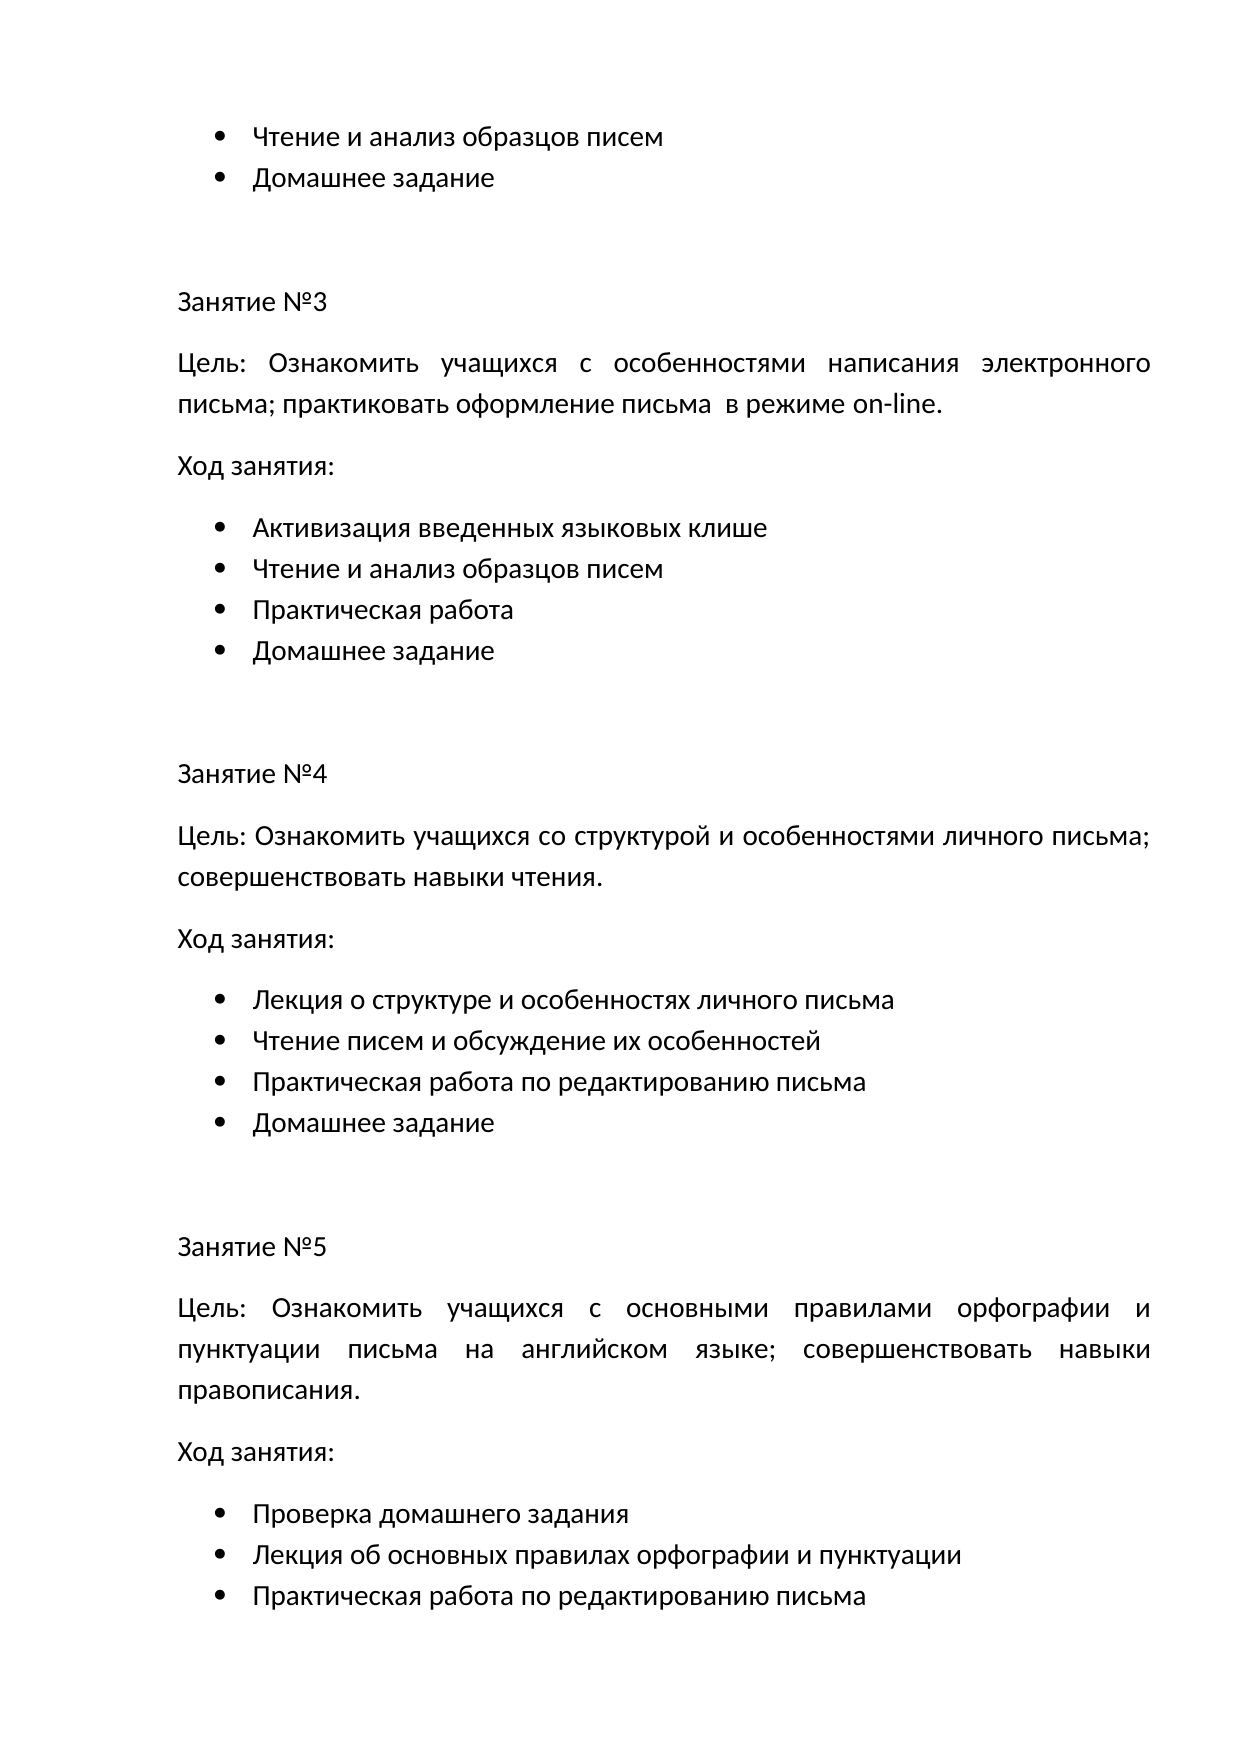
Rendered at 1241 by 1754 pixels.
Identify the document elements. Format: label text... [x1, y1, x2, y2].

text Ход занятия: [177, 1433, 1152, 1469]
list Лекция о структуре и особенностях личного письма [215, 981, 1152, 1017]
list Домашнее задание [215, 1104, 1152, 1140]
list Чтение писем и обсуждение их особенностей [215, 1022, 1152, 1058]
list Домашнее задание [215, 632, 1152, 667]
list Чтение и анализ образцов писем [215, 550, 1152, 585]
text Занятие №5 [177, 1228, 1152, 1263]
list Лекция об основных правилах орфографии и пунктуации [215, 1536, 1152, 1572]
text Ход занятия: [177, 447, 1152, 483]
list Активизация введенных языковых клише [215, 509, 1152, 544]
text Цель: Ознакомить учащихся со структурой и особенностями личного письма; совершенствовать навыки чтения. [177, 817, 1152, 893]
list Практическая работа по редактированию письма [215, 1577, 1152, 1612]
text Ход занятия: [177, 920, 1152, 955]
text Занятие №4 [177, 755, 1152, 791]
text Занятие №3 [177, 283, 1152, 318]
text Цель: Ознакомить учащихся с особенностями написания электронного письма; практиковать оформление письма в режиме on-line. [177, 344, 1152, 421]
list Проверка домашнего задания [215, 1495, 1152, 1531]
list Практическая работа [215, 591, 1152, 626]
list Чтение и анализ образцов писем [215, 118, 1152, 154]
list Домашнее задание [215, 159, 1152, 195]
text Цель: Ознакомить учащихся с основными правилами орфографии и пунктуации письма на английском языке; совершенствовать навыки правописания. [177, 1289, 1152, 1407]
list Практическая работа по редактированию письма [215, 1063, 1152, 1099]
